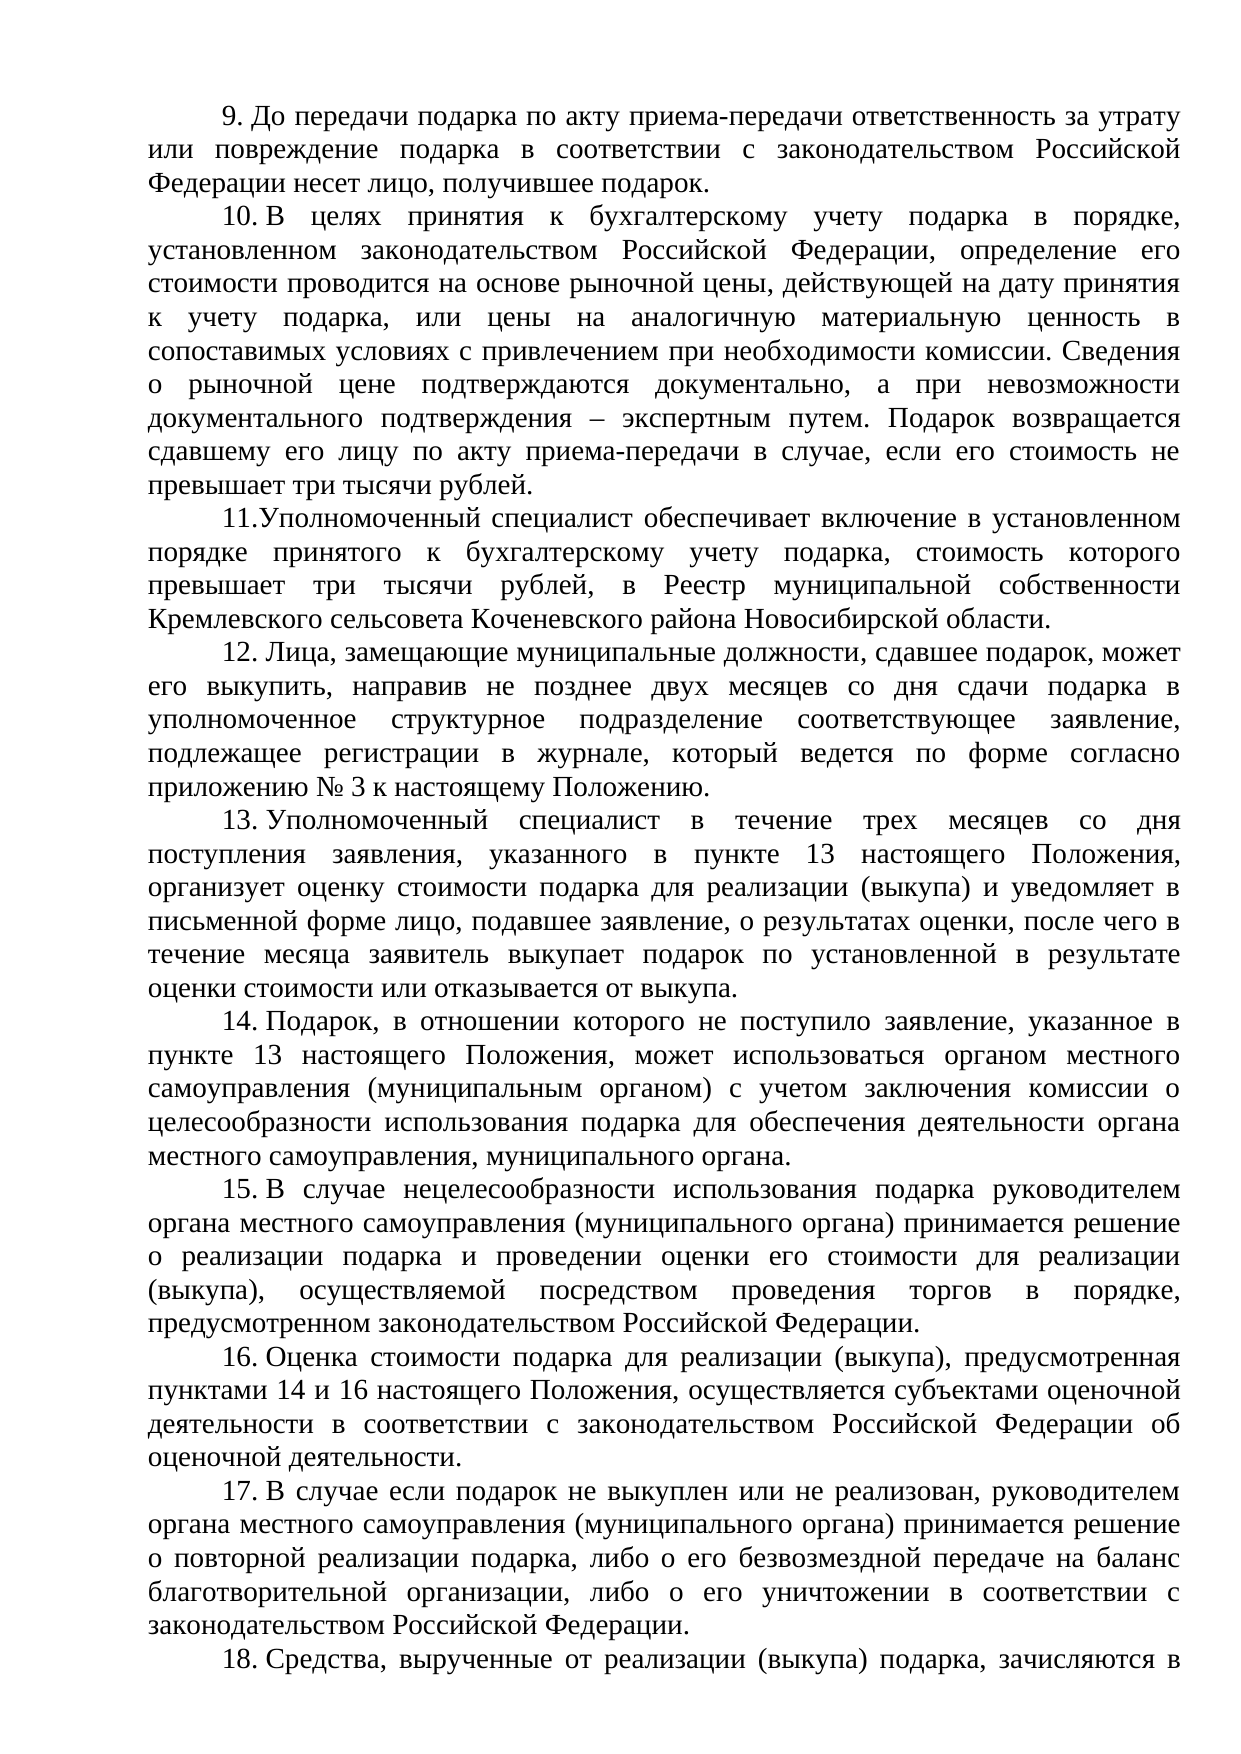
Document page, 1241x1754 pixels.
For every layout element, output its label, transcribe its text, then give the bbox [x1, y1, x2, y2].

text 10. В целях принятия к бухгалтерскому учету подарка в порядке, установленном законодательством Российской Федерации, определение его стоимости проводится на основе рыночной цены, действующей на дату принятия к учету подарка, или цены на аналогичную материальную ценность в сопоставимых условиях с привлечением при необходимости комиссии. Сведения о рыночной цене подтверждаются документально, а при невозможности документального подтверждения – экспертным путем. Подарок возвращается сдавшему его лицу по акту приема-передачи в случае, если его стоимость не превышает три тысячи рублей. [148, 198, 1181, 500]
text 11.Уполномоченный специалист обеспечивает включение в установленном порядке принятого к бухгалтерскому учету подарка, стоимость которого превышает три тысячи рублей, в Реестр муниципальной собственности Кремлевского сельсовета Коченевского района Новосибирской области. [148, 500, 1181, 634]
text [148, 1641, 1181, 1674]
text 9. До передачи подарка по акту приема-передачи ответственность за утрату или повреждение подарка в соответствии с законодательством Российской Федерации несет лицо, получившее подарок. [148, 98, 1181, 198]
text 15. В случае нецелесообразности использования подарка руководителем органа местного самоуправления (муниципального органа) принимается решение о реализации подарка и проведении оценки его стоимости для реализации (выкупа), осуществляемой посредством проведения торгов в порядке, предусмотренном законодательством Российской Федерации. [148, 1171, 1181, 1339]
text 13. Уполномоченный специалист в течение трех месяцев со дня поступления заявления, указанного в пункте 13 настоящего Положения, организует оценку стоимости подарка для реализации (выкупа) и уведомляет в письменной форме лицо, подавшее заявление, о результатах оценки, после чего в течение месяца заявитель выкупает подарок по установленной в результате оценки стоимости или отказывается от выкупа. [148, 802, 1181, 1003]
text 16. Оценка стоимости подарка для реализации (выкупа), предусмотренная пунктами 14 и 16 настоящего Положения, осуществляется субъектами оценочной деятельности в соответствии с законодательством Российской Федерации об оценочной деятельности. [148, 1339, 1181, 1473]
text 12. Лица, замещающие муниципальные должности, сдавшее подарок, может его выкупить, направив не позднее двух месяцев со дня сдачи подарка в уполномоченное структурное подразделение соответствующее заявление, подлежащее регистрации в журнале, который ведется по форме согласно приложению № 3 к настоящему Положению. [148, 634, 1181, 802]
text 17. В случае если подарок не выкуплен или не реализован, руководителем органа местного самоуправления (муниципального органа) принимается решение о повторной реализации подарка, либо о его безвозмездной передаче на баланс благотворительной организации, либо о его уничтожении в соответствии с законодательством Российской Федерации. [148, 1473, 1181, 1641]
text 14. Подарок, в отношении которого не поступило заявление, указанное в пункте 13 настоящего Положения, может использоваться органом местного самоуправления (муниципальным органом) с учетом заключения комиссии о целесообразности использования подарка для обеспечения деятельности органа местного самоуправления, муниципального органа. [148, 1003, 1181, 1171]
